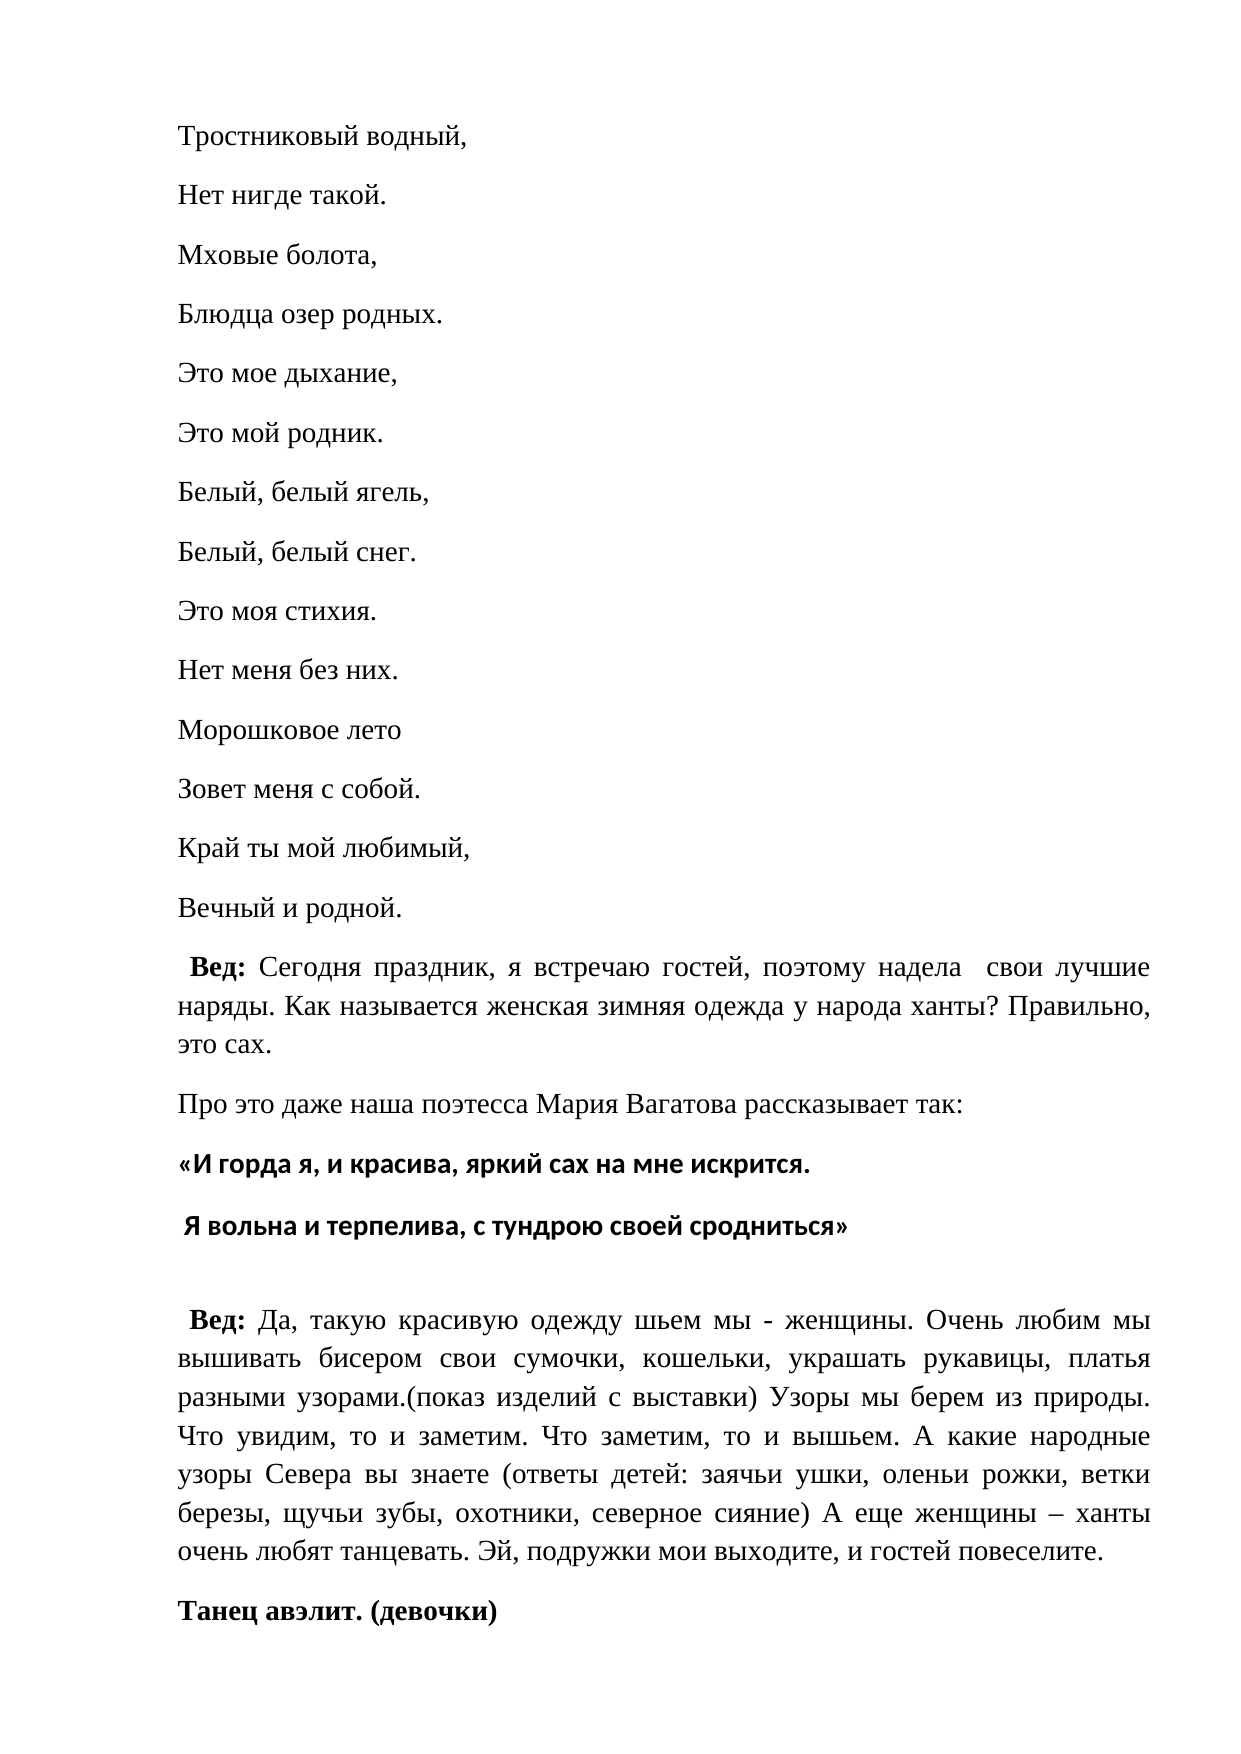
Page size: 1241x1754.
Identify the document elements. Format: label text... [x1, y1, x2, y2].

text Это мое дыхание, [177, 356, 1152, 389]
text Танец авэлит. (девочки) [177, 1593, 1152, 1626]
text Вечный и родной. [177, 890, 1152, 923]
text Нет нигде такой. [177, 177, 1152, 211]
text Про это даже наша поэтесса Мария Вагатова рассказывает так: [177, 1086, 1152, 1119]
text Вед: Сегодня праздник, я встречаю гостей, поэтому надела свои лучшие наряды. Как называется женская зимняя одежда у народа ханты? Правильно, это сах. [177, 949, 1152, 1060]
text Белый, белый снег. [177, 534, 1152, 567]
text Блюдца озер родных. [177, 296, 1152, 330]
text Нет меня без них. [177, 652, 1152, 686]
text Я вольна и терпелива, с тундрою своей сродниться» [177, 1207, 1152, 1243]
text Это моя стихия. [177, 593, 1152, 627]
text Тростниковый водный, [177, 118, 1152, 152]
text Край ты мой любимый, [177, 831, 1152, 864]
text Морошковое лето [177, 712, 1152, 745]
text «И горда я, и красива, яркий сах на мне искрится. [177, 1145, 1152, 1181]
text Мховые болота, [177, 237, 1152, 270]
text Белый, белый ягель, [177, 474, 1152, 508]
text Это мой родник. [177, 415, 1152, 448]
text Вед: Да, такую красивую одежду шьем мы - женщины. Очень любим мы вышивать бисером свои сумочки, кошельки, украшать рукавицы, платья разными узорами.(показ изделий с выставки) Узоры мы берем из природы. Что увидим, то и заметим. Что заметим, то и вышьем. А какие народные узоры Севера вы знаете (ответы детей: заячьи ушки, оленьи рожки, ветки березы, щучьи зубы, охотники, северное сияние) А еще женщины – ханты очень любят танцевать. Эй, подружки мои выходите, и гостей повеселите. [177, 1302, 1152, 1567]
text Зовет меня с собой. [177, 771, 1152, 805]
